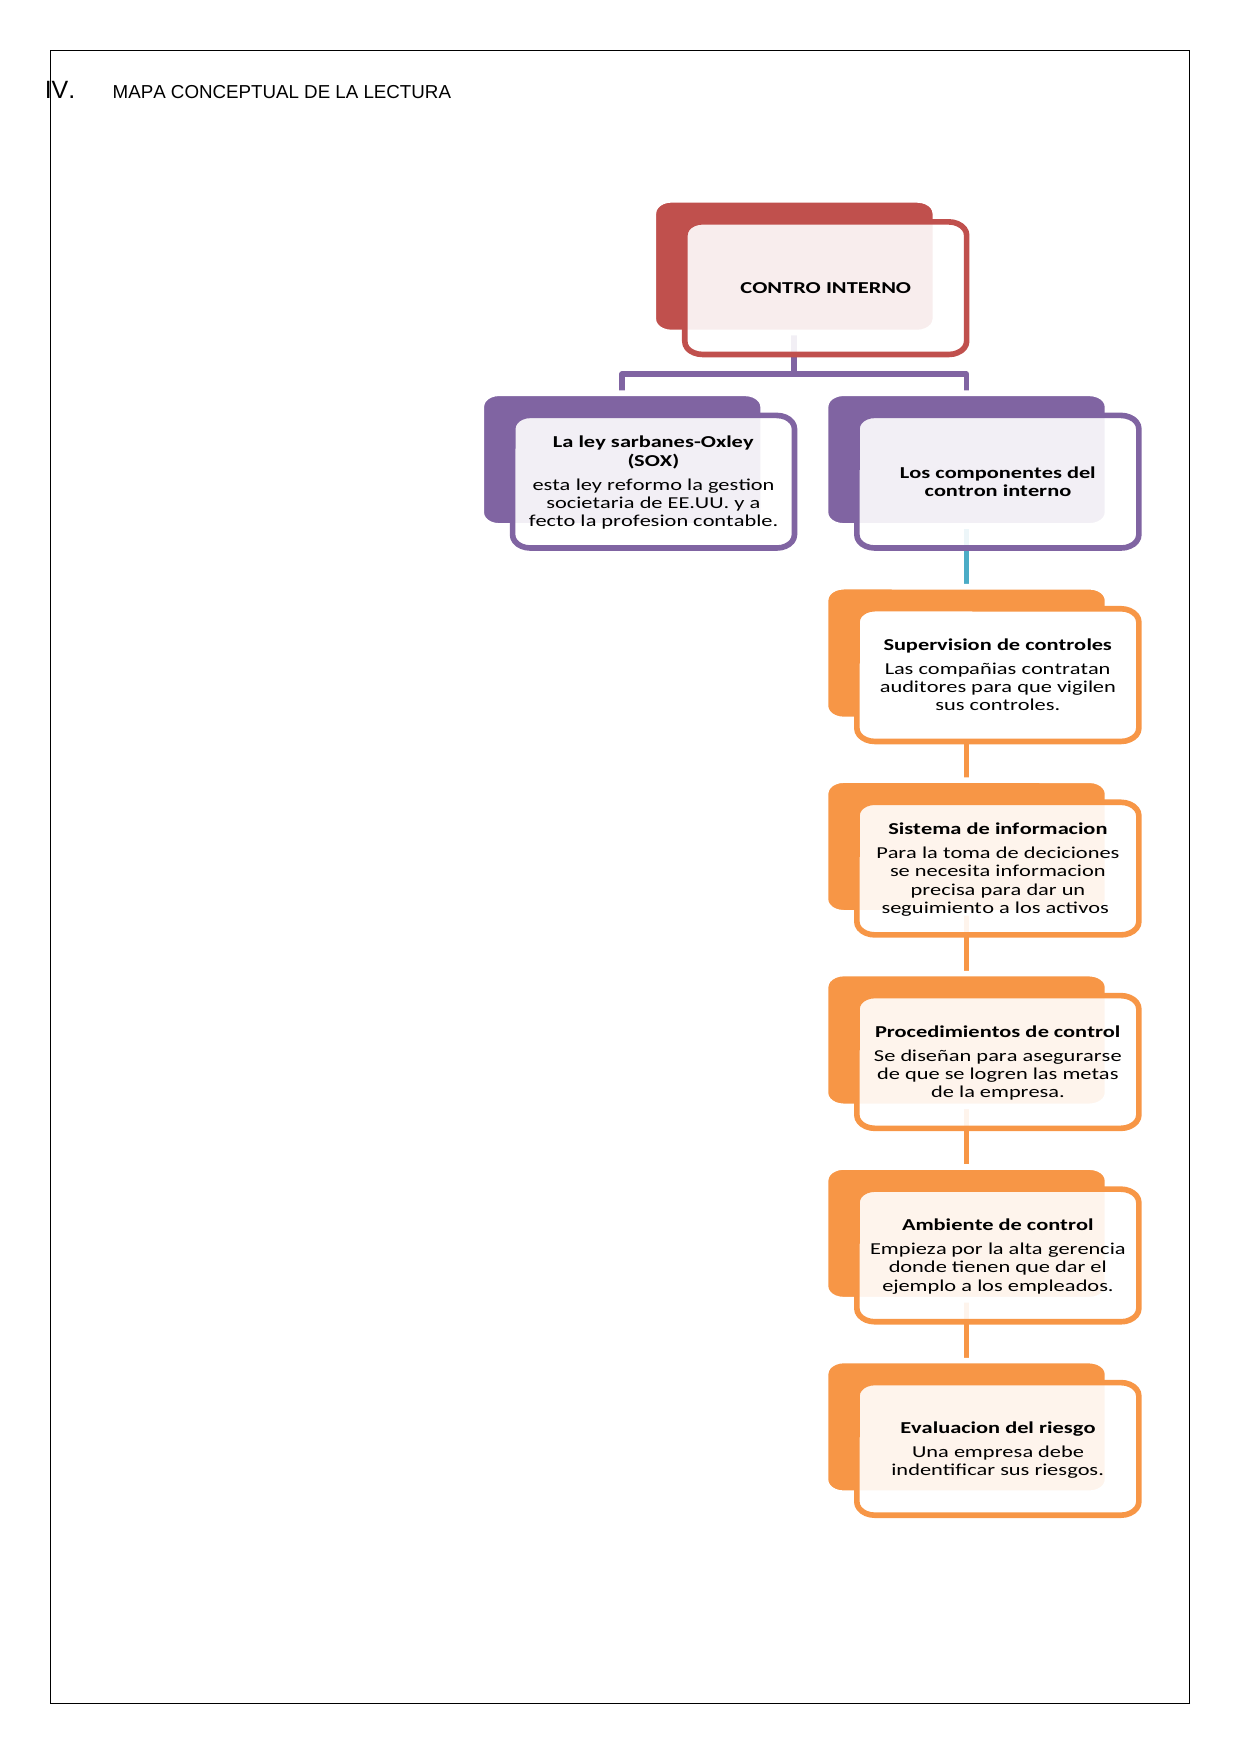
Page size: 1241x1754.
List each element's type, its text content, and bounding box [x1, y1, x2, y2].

list MAPA CONCEPTUAL DE LA LECTURA [75, 75, 1165, 104]
